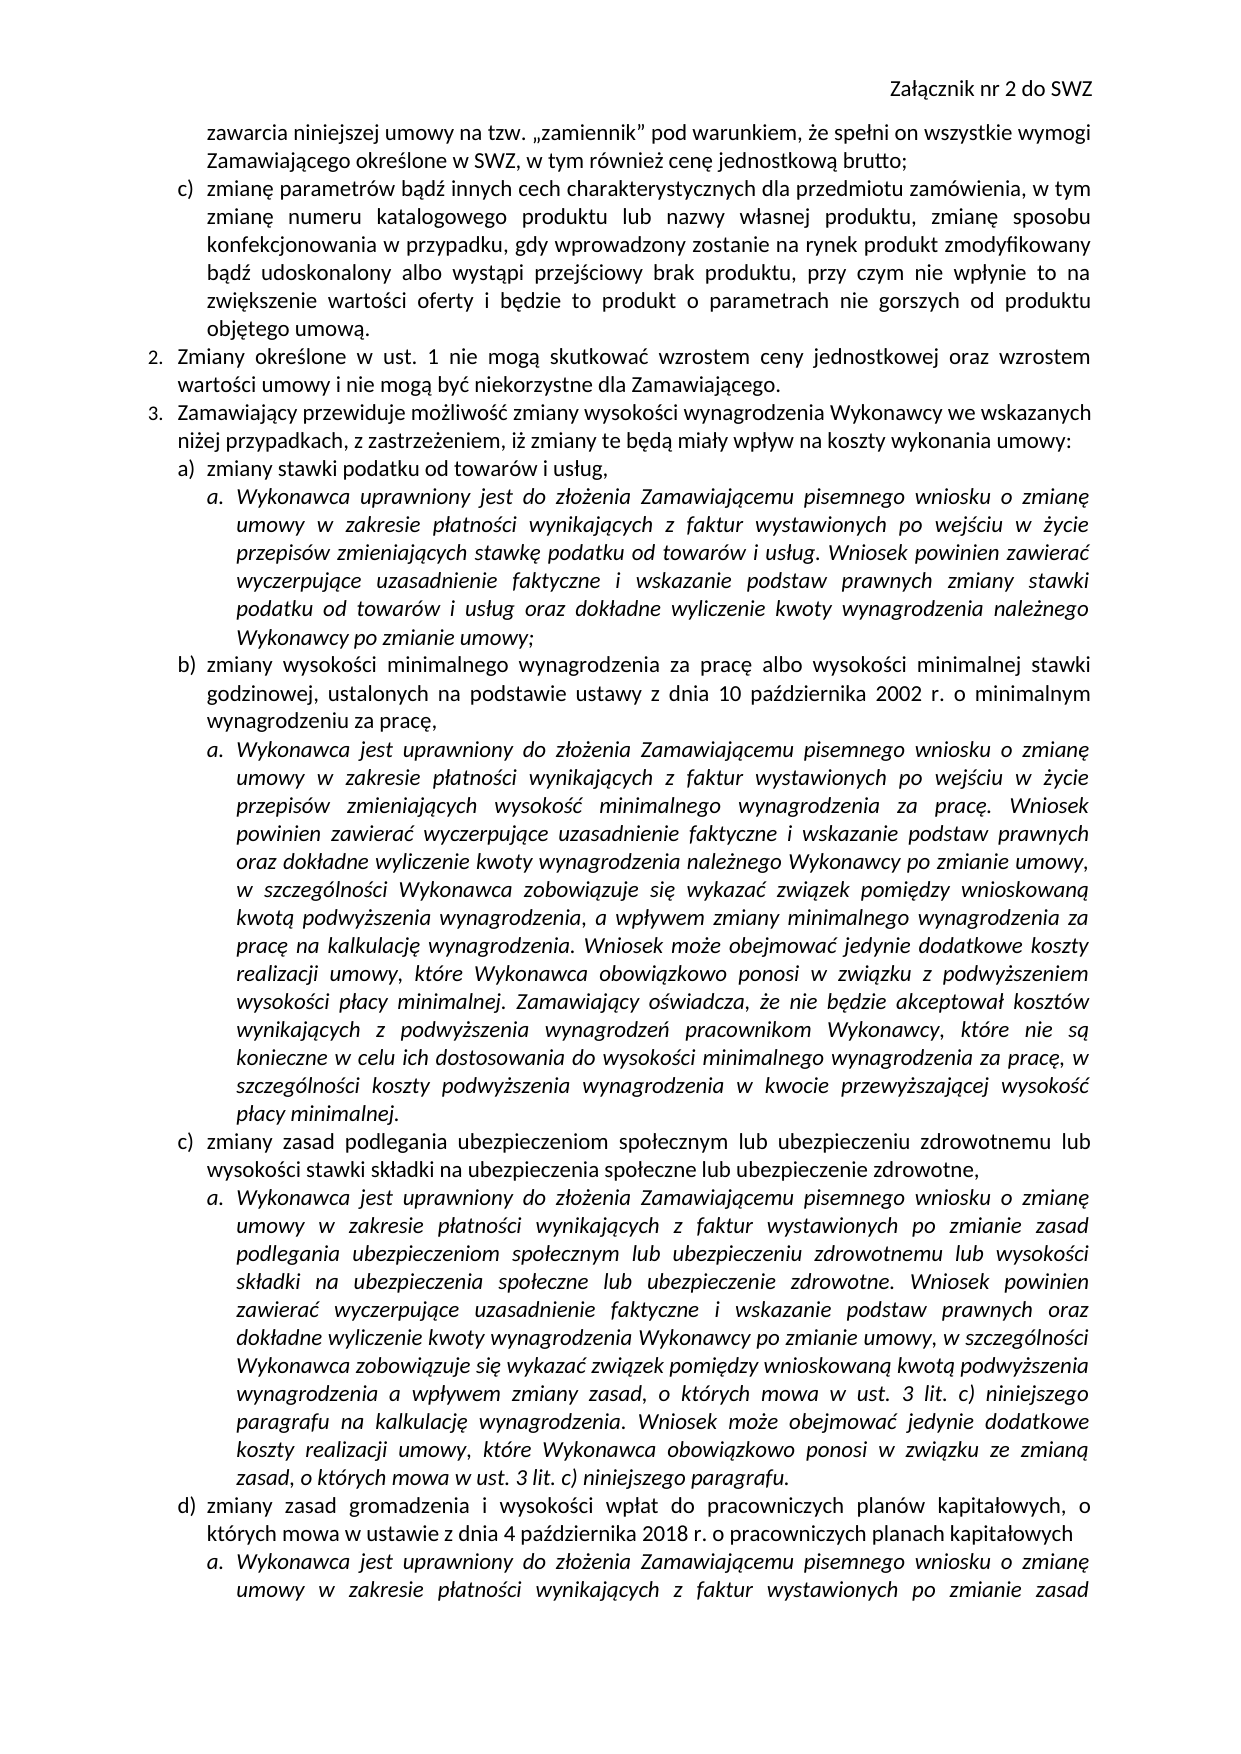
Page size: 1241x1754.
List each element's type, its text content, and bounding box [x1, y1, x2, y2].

list Zamawiający przewiduje możliwość zmiany wysokości wynagrodzenia Wykonawcy we wskazanych niżej przypadkach, z zastrzeżeniem, iż zmiany te będą miały wpływ na koszty wykonania umowy: [148, 398, 1093, 454]
list Wykonawca uprawniony jest do złożenia Zamawiającemu pisemnego wniosku o zmianę umowy w zakresie płatności wynikających z faktur wystawionych po wejściu w życie przepisów zmieniających stawkę podatku od towarów i usług. Wniosek powinien zawierać wyczerpujące uzasadnienie faktyczne i wskazanie podstaw prawnych zmiany stawki podatku od towarów i usług oraz dokładne wyliczenie kwoty wynagrodzenia należnego Wykonawcy po zmianie umowy; [207, 482, 1093, 651]
list zmiany wysokości minimalnego wynagrodzenia za pracę albo wysokości minimalnej stawki godzinowej, ustalonych na podstawie ustawy z dnia 10 października 2002 r. o minimalnym wynagrodzeniu za pracę, [177, 651, 1093, 735]
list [207, 1547, 1093, 1603]
list zmiany stawki podatku od towarów i usług, [177, 454, 1093, 482]
list Wykonawca jest uprawniony do złożenia Zamawiającemu pisemnego wniosku o zmianę umowy w zakresie płatności wynikających z faktur wystawionych po wejściu w życie przepisów zmieniających wysokość minimalnego wynagrodzenia za pracę. Wniosek powinien zawierać wyczerpujące uzasadnienie faktyczne i wskazanie podstaw prawnych oraz dokładne wyliczenie kwoty wynagrodzenia należnego Wykonawcy po zmianie umowy, w szczególności Wykonawca zobowiązuje się wykazać związek pomiędzy wnioskowaną kwotą podwyższenia wynagrodzenia, a wpływem zmiany minimalnego wynagrodzenia za pracę na kalkulację wynagrodzenia. Wniosek może obejmować jedynie dodatkowe koszty realizacji umowy, które Wykonawca obowiązkowo ponosi w związku z podwyższeniem wysokości płacy minimalnej. Zamawiający oświadcza, że nie będzie akceptował kosztów wynikających z podwyższenia wynagrodzeń pracownikom Wykonawcy, które nie są konieczne w celu ich dostosowania do wysokości minimalnego wynagrodzenia za pracę, w szczególności koszty podwyższenia wynagrodzenia w kwocie przewyższającej wysokość płacy minimalnej. [207, 735, 1093, 1127]
list zmianę parametrów bądź innych cech charakterystycznych dla przedmiotu zamówienia, w tym zmianę numeru katalogowego produktu lub nazwy własnej produktu, zmianę sposobu konfekcjonowania w przypadku, gdy wprowadzony zostanie na rynek produkt zmodyfikowany bądź udoskonalony albo wystąpi przejściowy brak produktu, przy czym nie wpłynie to na zwiększenie wartości oferty i będzie to produkt o parametrach nie gorszych od produktu objętego umową. [177, 174, 1093, 342]
list zmiany zasad gromadzenia i wysokości wpłat do pracowniczych planów kapitałowych, o których mowa w ustawie z dnia 4 października 2018 r. o pracowniczych planach kapitałowych [177, 1491, 1093, 1547]
list Zmiany określone w ust. 1 nie mogą skutkować wzrostem ceny jednostkowej oraz wzrostem wartości umowy i nie mogą być niekorzystne dla Zamawiającego. [148, 342, 1093, 398]
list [177, 118, 1093, 174]
list zmiany zasad podlegania ubezpieczeniom społecznym lub ubezpieczeniu zdrowotnemu lub wysokości stawki składki na ubezpieczenia społeczne lub ubezpieczenie zdrowotne, [177, 1127, 1093, 1183]
list Wykonawca jest uprawniony do złożenia Zamawiającemu pisemnego wniosku o zmianę umowy w zakresie płatności wynikających z faktur wystawionych po zmianie zasad podlegania ubezpieczeniom społecznym lub ubezpieczeniu zdrowotnemu lub wysokości składki na ubezpieczenia społeczne lub ubezpieczenie zdrowotne. Wniosek powinien zawierać wyczerpujące uzasadnienie faktyczne i wskazanie podstaw prawnych oraz dokładne wyliczenie kwoty wynagrodzenia Wykonawcy po zmianie umowy, w szczególności Wykonawca zobowiązuje się wykazać związek pomiędzy wnioskowaną kwotą podwyższenia wynagrodzenia a wpływem zmiany zasad, o których mowa w ust. 3 lit. c) niniejszego paragrafu na kalkulację wynagrodzenia. Wniosek może obejmować jedynie dodatkowe koszty realizacji umowy, które Wykonawca obowiązkowo ponosi w związku ze zmianą zasad, o których mowa w ust. 3 lit. c) niniejszego paragrafu. [207, 1183, 1093, 1491]
